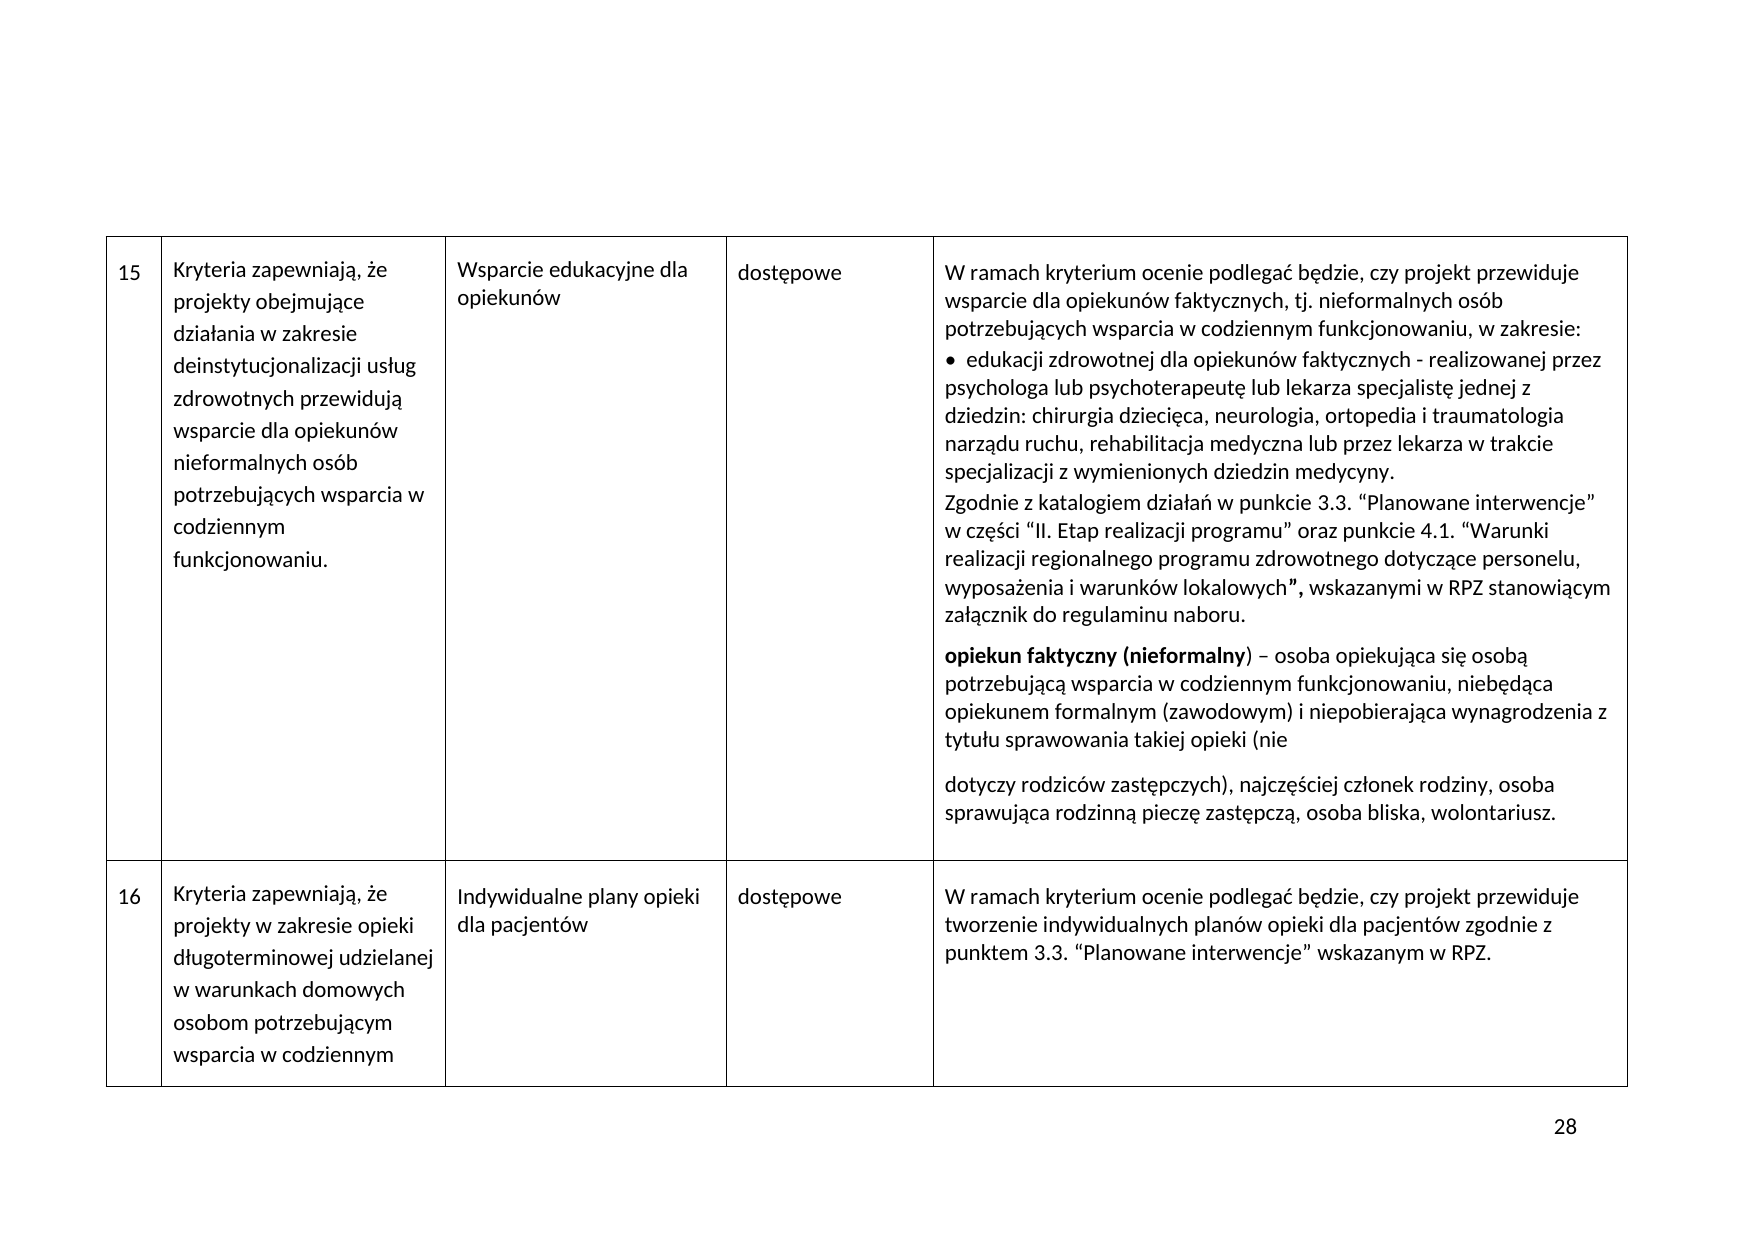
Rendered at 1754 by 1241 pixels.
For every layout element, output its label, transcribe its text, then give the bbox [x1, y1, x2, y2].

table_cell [446, 861, 726, 1086]
table_cell dostępowe [727, 237, 933, 860]
table_cell W ramach kryterium ocenie podlegać będzie, czy projekt przewiduje wsparcie dla opiekunów faktycznych, tj. nieformalnych osób potrzebujących wsparcia w codziennym funkcjonowaniu, w zakresie: • edukacji zdrowotnej dla opiekunów faktycznych - realizowanej przez psychologa lub psychoterapeutę lub lekarza specjalistę jednej z dziedzin: chirurgia dziecięca, neurologia, ortopedia i traumatologia narządu ruchu, rehabilitacja medyczna lub przez lekarza w trakcie specjalizacji z wymienionych dziedzin medycyny. Zgodnie z katalogiem działań w punkcie 3.3. “Planowane interwencje” w części “II. Etap realizacji programu” oraz punkcie 4.1. “Warunki realizacji regionalnego programu zdrowotnego dotyczące personelu, wyposażenia i warunków lokalowych”, wskazanymi w RPZ stanowiącym załącznik do regulaminu naboru. opiekun faktyczny (nieformalny) – osoba opiekująca się osobą potrzebującą wsparcia w codziennym funkcjonowaniu, niebędąca opiekunem formalnym (zawodowym) i niepobierająca wynagrodzenia z tytułu sprawowania takiej opieki (nie dotyczy rodziców zastępczych), najczęściej członek rodziny, osoba sprawująca rodzinną pieczę zastępczą, osoba bliska, wolontariusz. [934, 237, 1627, 860]
table_cell Kryteria zapewniają, że projekty obejmujące działania w zakresie deinstytucjonalizacji usług zdrowotnych przewidują wsparcie dla opiekunów nieformalnych osób potrzebujących wsparcia w codziennym funkcjonowaniu. [162, 237, 445, 860]
table_cell Wsparcie edukacyjne dla opiekunów [446, 237, 726, 860]
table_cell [934, 861, 1627, 1086]
table_cell 16 [107, 861, 161, 1086]
table_cell 15 [107, 237, 161, 860]
table_cell dostępowe [727, 861, 933, 1086]
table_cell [162, 861, 445, 1086]
